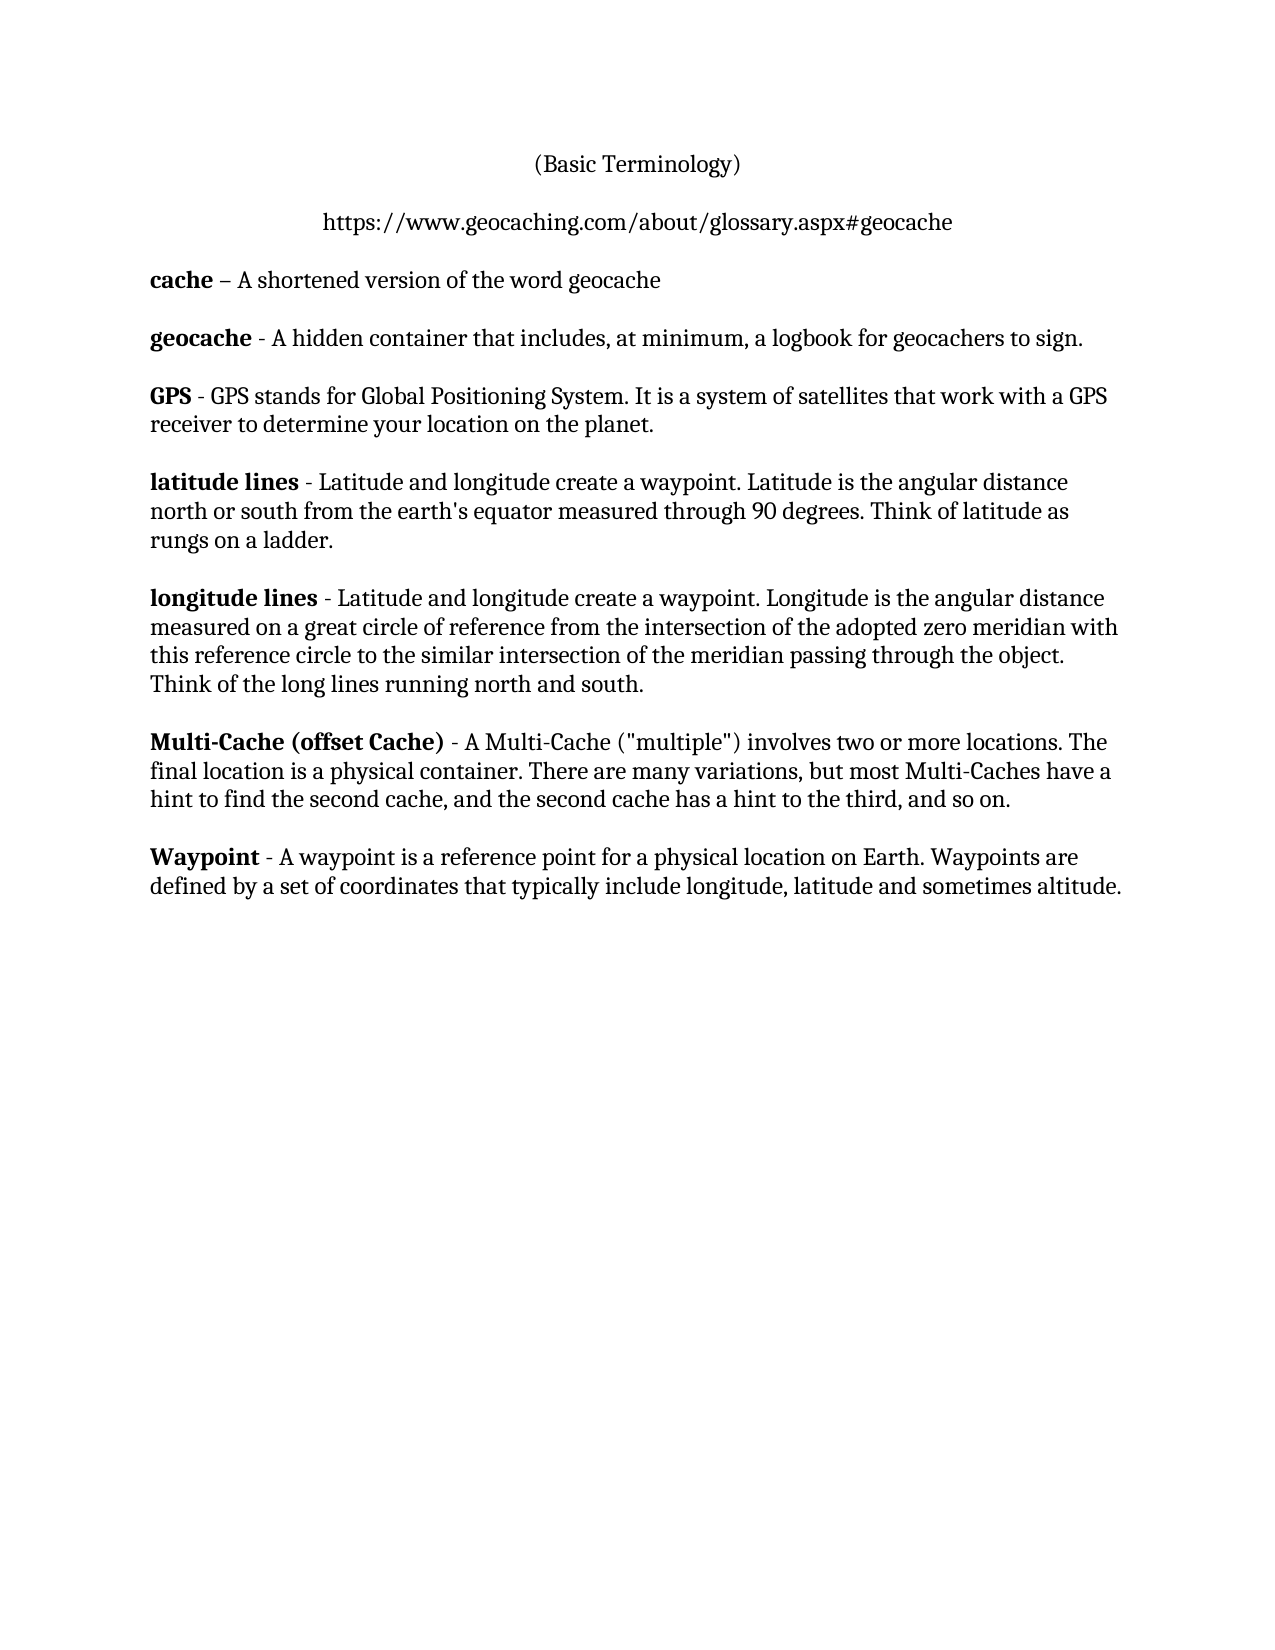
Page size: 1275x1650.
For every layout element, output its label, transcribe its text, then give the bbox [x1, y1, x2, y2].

text longitude lines - Latitude and longitude create a waypoint. Longitude is the angular distance measured on a great circle of reference from the intersection of the adopted zero meridian with this reference circle to the similar intersection of the meridian passing through the object. Think of the long lines running north and south. [150, 584, 1125, 699]
text GPS - GPS stands for Global Positioning System. It is a system of satellites that work with a GPS receiver to determine your location on the planet. [150, 382, 1125, 439]
text (Basic Terminology) [150, 150, 1125, 179]
text cache – A shortened version of the word geocache [150, 266, 1125, 294]
text Multi-Cache (offset Cache) - A Multi-Cache ("multiple") involves two or more locations. The final location is a physical container. There are many variations, but most Multi-Caches have a hint to find the second cache, and the second cache has a hint to the third, and so on. [150, 728, 1125, 814]
text https://www.geocaching.com/about/glossary.aspx#geocache [150, 208, 1125, 237]
text latitude lines - Latitude and longitude create a waypoint. Latitude is the angular distance north or south from the earth's equator measured through 90 degrees. Think of latitude as rungs on a ladder. [150, 468, 1125, 554]
text Waypoint - A waypoint is a reference point for a physical location on Earth. Waypoints are defined by a set of coordinates that typically include longitude, latitude and sometimes altitude. [150, 843, 1125, 901]
text geocache - A hidden container that includes, at minimum, a logbook for geocachers to sign. [150, 324, 1125, 352]
